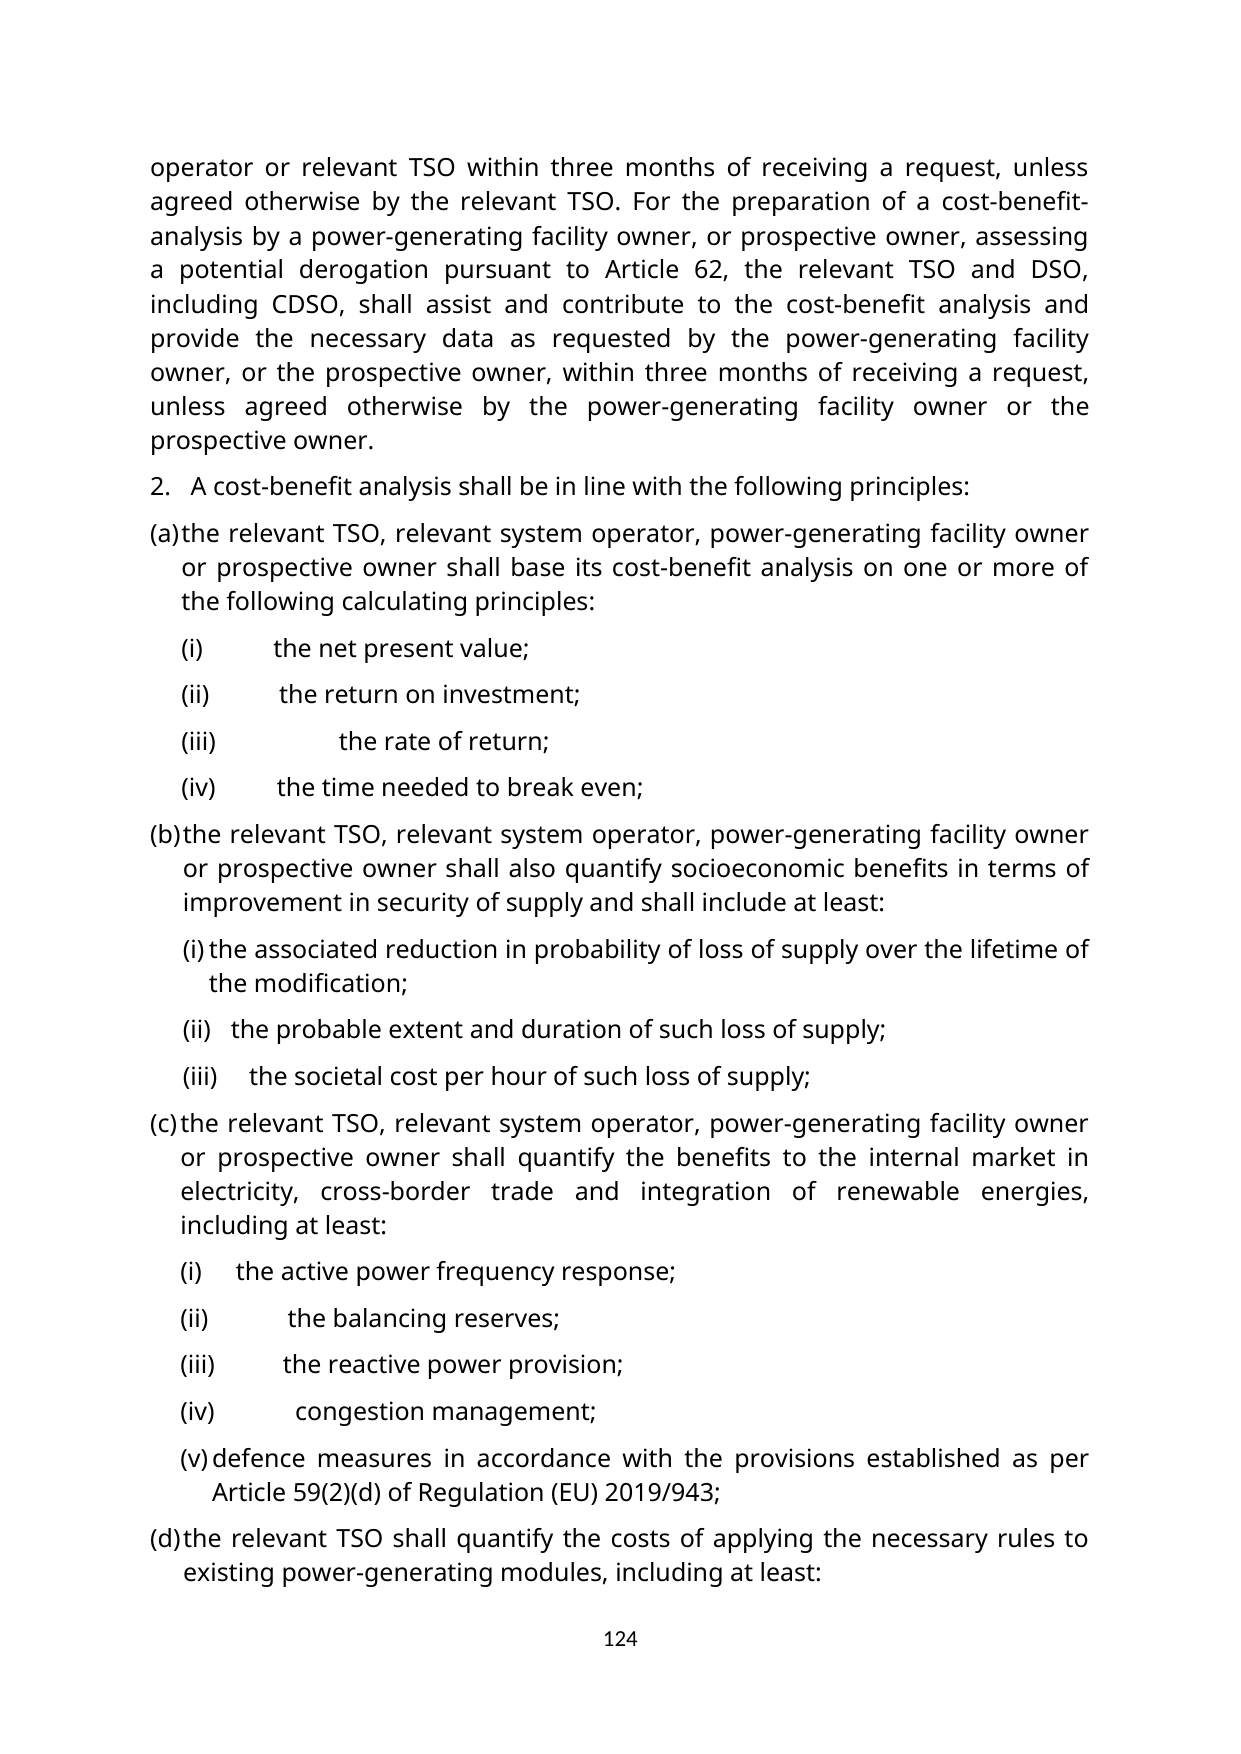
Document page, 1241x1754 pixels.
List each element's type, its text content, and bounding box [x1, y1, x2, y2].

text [150, 150, 1090, 457]
table_header (d) [150, 1509, 183, 1589]
table_header the relevant TSO, relevant system operator, power-generating facility owner or prospective owner shall also quantify socioeconomic benefits in terms of improvement in security of supply and shall include at least: [183, 804, 1090, 1093]
table_header the relevant TSO, relevant system operator, power-generating facility owner or prospective owner shall base its cost-benefit analysis on one or more of the following calculating principles: [181, 503, 1090, 804]
text 2. A cost-benefit analysis shall be in line with the following principles: [150, 469, 1090, 503]
table_header (b) [150, 804, 183, 1093]
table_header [183, 1509, 1090, 1589]
table_header the relevant TSO, relevant system operator, power-generating facility owner or prospective owner shall quantify the benefits to the internal market in electricity, cross-border trade and integration of renewable energies, including at least: [180, 1093, 1090, 1508]
table_header (c) [150, 1093, 180, 1508]
table_header (a) [150, 503, 181, 804]
